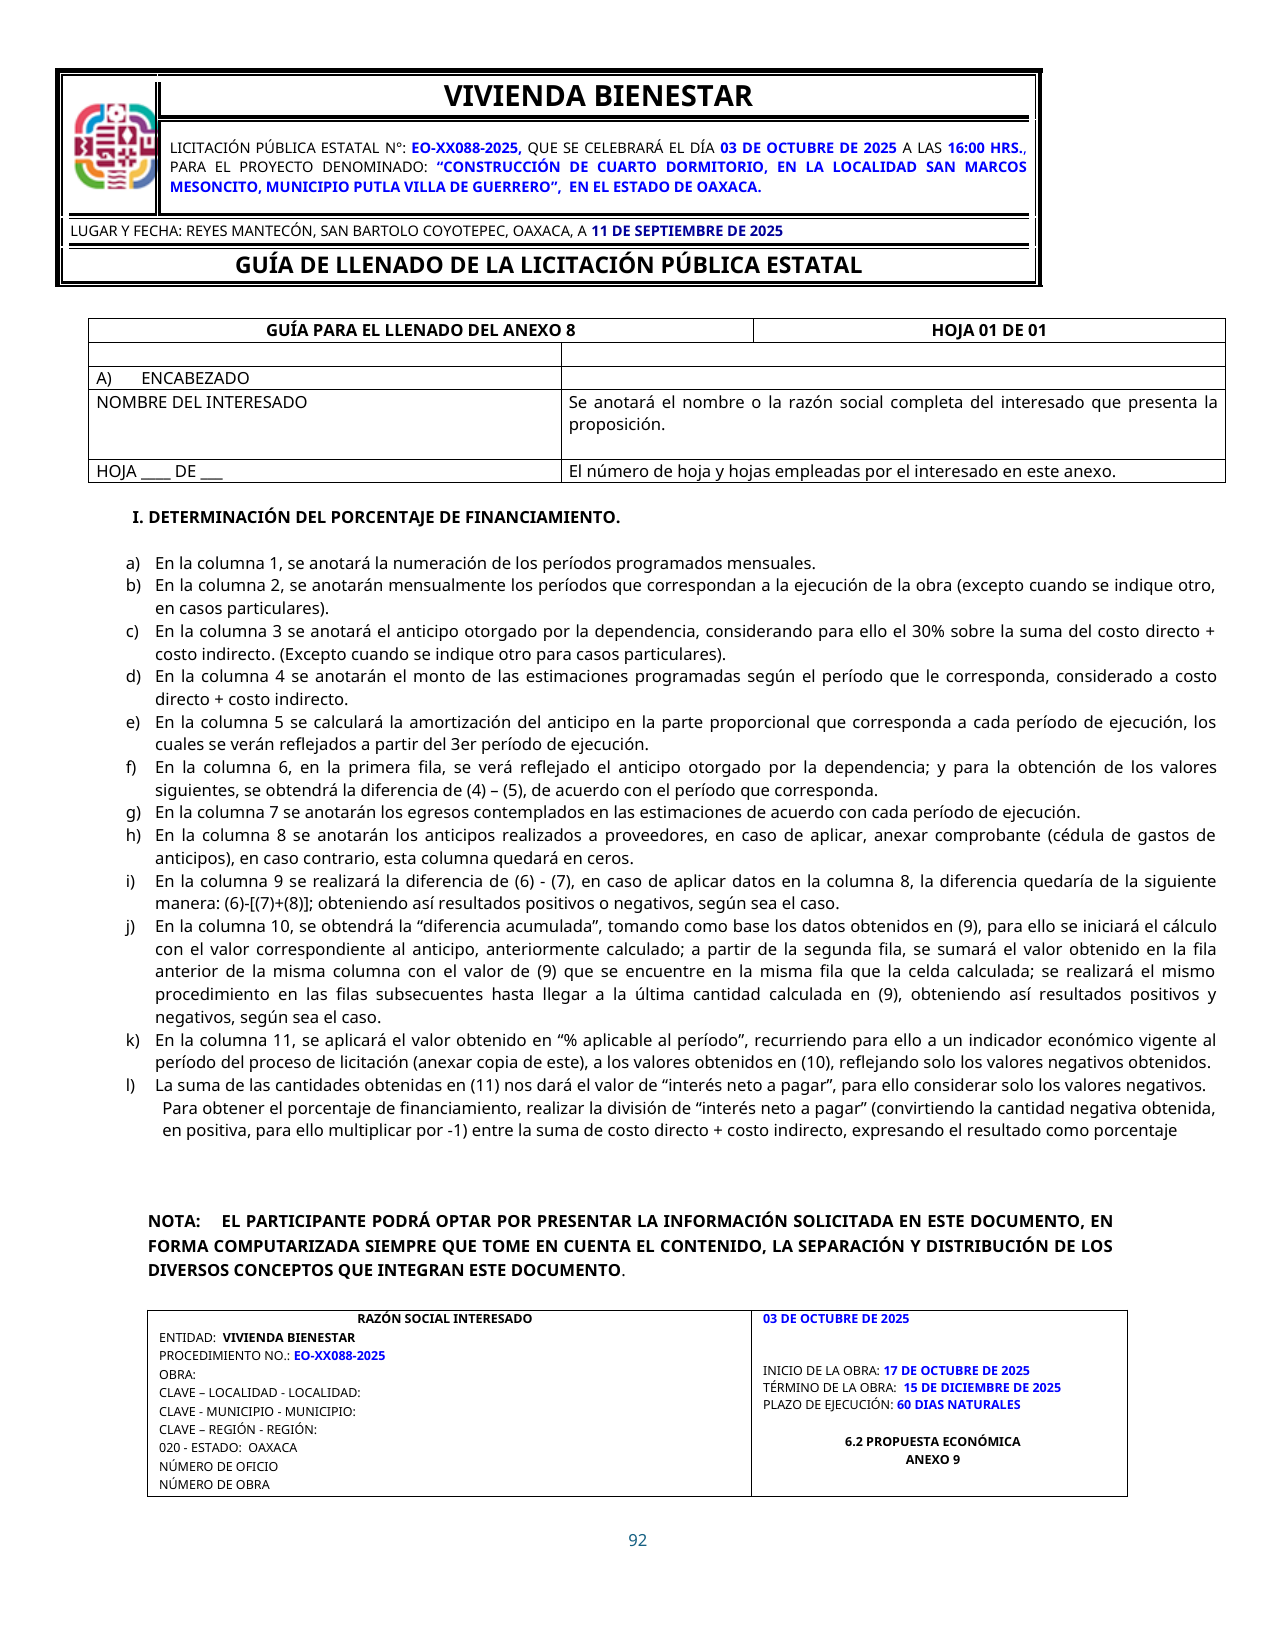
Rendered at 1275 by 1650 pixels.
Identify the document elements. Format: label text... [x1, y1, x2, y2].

picture [161, 122, 170, 195]
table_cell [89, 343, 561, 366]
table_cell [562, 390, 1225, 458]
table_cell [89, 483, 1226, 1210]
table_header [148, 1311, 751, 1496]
picture [157, 96, 170, 195]
picture [161, 96, 170, 115]
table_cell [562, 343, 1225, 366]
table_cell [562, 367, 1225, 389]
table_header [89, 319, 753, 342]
text NOTA: EL PARTICIPANTE PODRÁ OPTAR POR PRESENTAR LA INFORMACIÓN SOLICITADA EN ESTE DOCUMENTO, EN FORMA COMPUTARIZADA SIEMPRE QUE TOME EN CUENTA EL CONTENIDO, LA SEPARACIÓN Y DISTRIBUCIÓN DE LOS DIVERSOS CONCEPTOS QUE INTEGRAN ESTE DOCUMENTO. [148, 1210, 1114, 1282]
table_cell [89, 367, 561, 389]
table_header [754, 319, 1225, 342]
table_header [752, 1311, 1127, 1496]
picture [63, 96, 155, 195]
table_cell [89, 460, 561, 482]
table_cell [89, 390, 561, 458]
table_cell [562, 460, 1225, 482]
